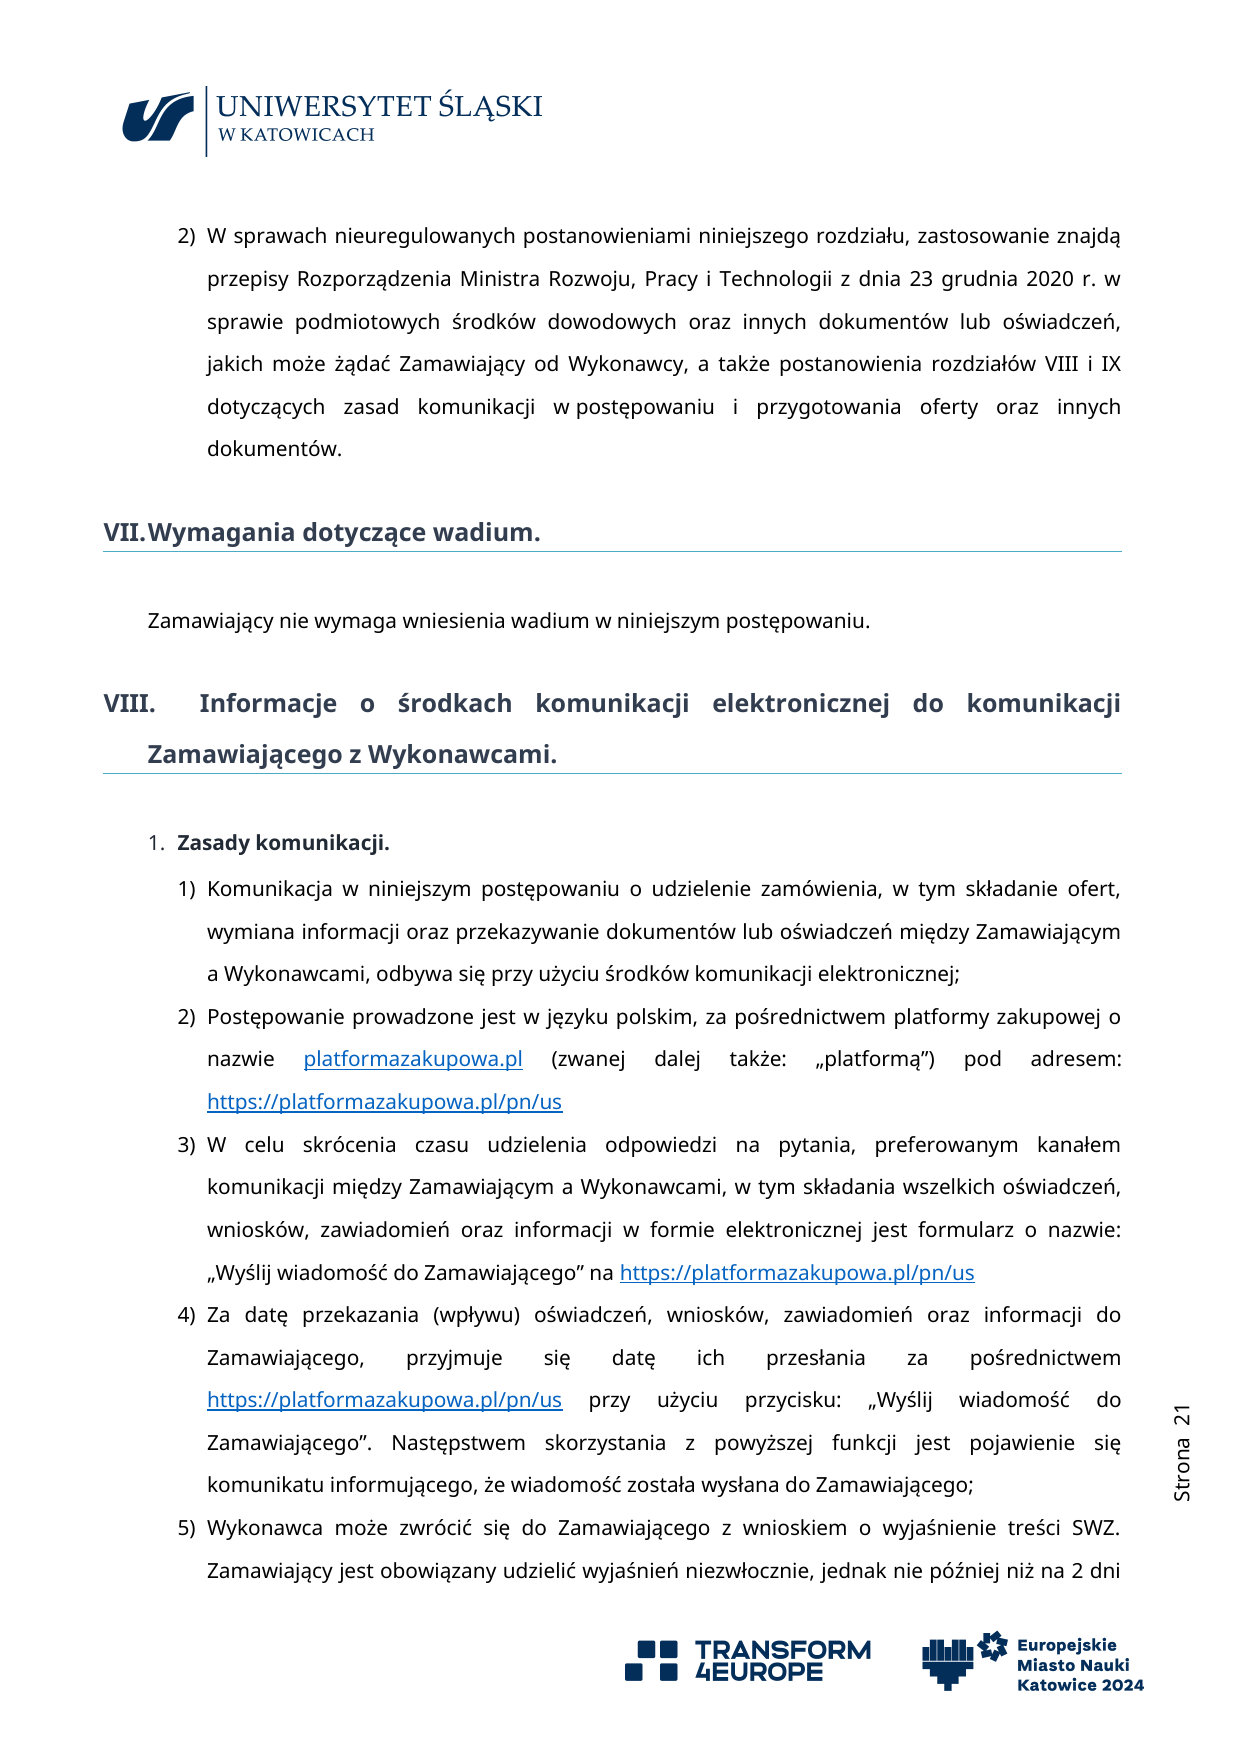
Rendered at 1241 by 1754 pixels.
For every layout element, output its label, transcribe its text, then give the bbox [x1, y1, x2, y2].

subtitle Informacje o środkach komunikacji elektronicznej do komunikacji Zamawiającego z Wykonawcami. [103, 686, 1122, 773]
text Zamawiający nie wymaga wniesienia wadium w niniejszym postępowaniu. [148, 606, 1122, 634]
subtitle Zasady komunikacji. [148, 828, 1122, 857]
picture [4, 0, 1241, 1752]
subtitle Za datę przekazania (wpływu) oświadczeń, wniosków, zawiadomień oraz informacji do Zamawiającego, przyjmuje się datę ich przesłania za pośrednictwem https://platformazakupowa.pl/pn/us przy użyciu przycisku: „Wyślij wiadomość do Zamawiającego”. Następstwem skorzystania z powyższej funkcji jest pojawienie się komunikatu informującego, że wiadomość została wysłana do Zamawiającego; [177, 1300, 1122, 1499]
subtitle Postępowanie prowadzone jest w języku polskim, za pośrednictwem platformy zakupowej o nazwie platformazakupowa.pl (zwanej dalej także: „platformą”) pod adresem: https://platformazakupowa.pl/pn/us [177, 1002, 1122, 1116]
subtitle Wymagania dotyczące wadium. [103, 515, 1122, 551]
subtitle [177, 1513, 1122, 1584]
subtitle Komunikacja w niniejszym postępowaniu o udzielenie zamówienia, w tym składanie ofert, wymiana informacji oraz przekazywanie dokumentów lub oświadczeń między Zamawiającym a Wykonawcami, odbywa się przy użyciu środków komunikacji elektronicznej; [177, 874, 1122, 988]
list W sprawach nieuregulowanych postanowieniami niniejszego rozdziału, zastosowanie znajdą przepisy Rozporządzenia Ministra Rozwoju, Pracy i Technologii z dnia 23 grudnia 2020 r. w sprawie podmiotowych środków dowodowych oraz innych dokumentów lub oświadczeń, jakich może żądać Zamawiający od Wykonawcy, a także postanowienia rozdziałów VIII i IX dotyczących zasad komunikacji w postępowaniu i przygotowania oferty oraz innych dokumentów. [177, 222, 1122, 463]
subtitle W celu skrócenia czasu udzielenia odpowiedzi na pytania, preferowanym kanałem komunikacji między Zamawiającym a Wykonawcami, w tym składania wszelkich oświadczeń, wniosków, zawiadomień oraz informacji w formie elektronicznej jest formularz o nazwie: „Wyślij wiadomość do Zamawiającego” na https://platformazakupowa.pl/pn/us [177, 1130, 1122, 1286]
